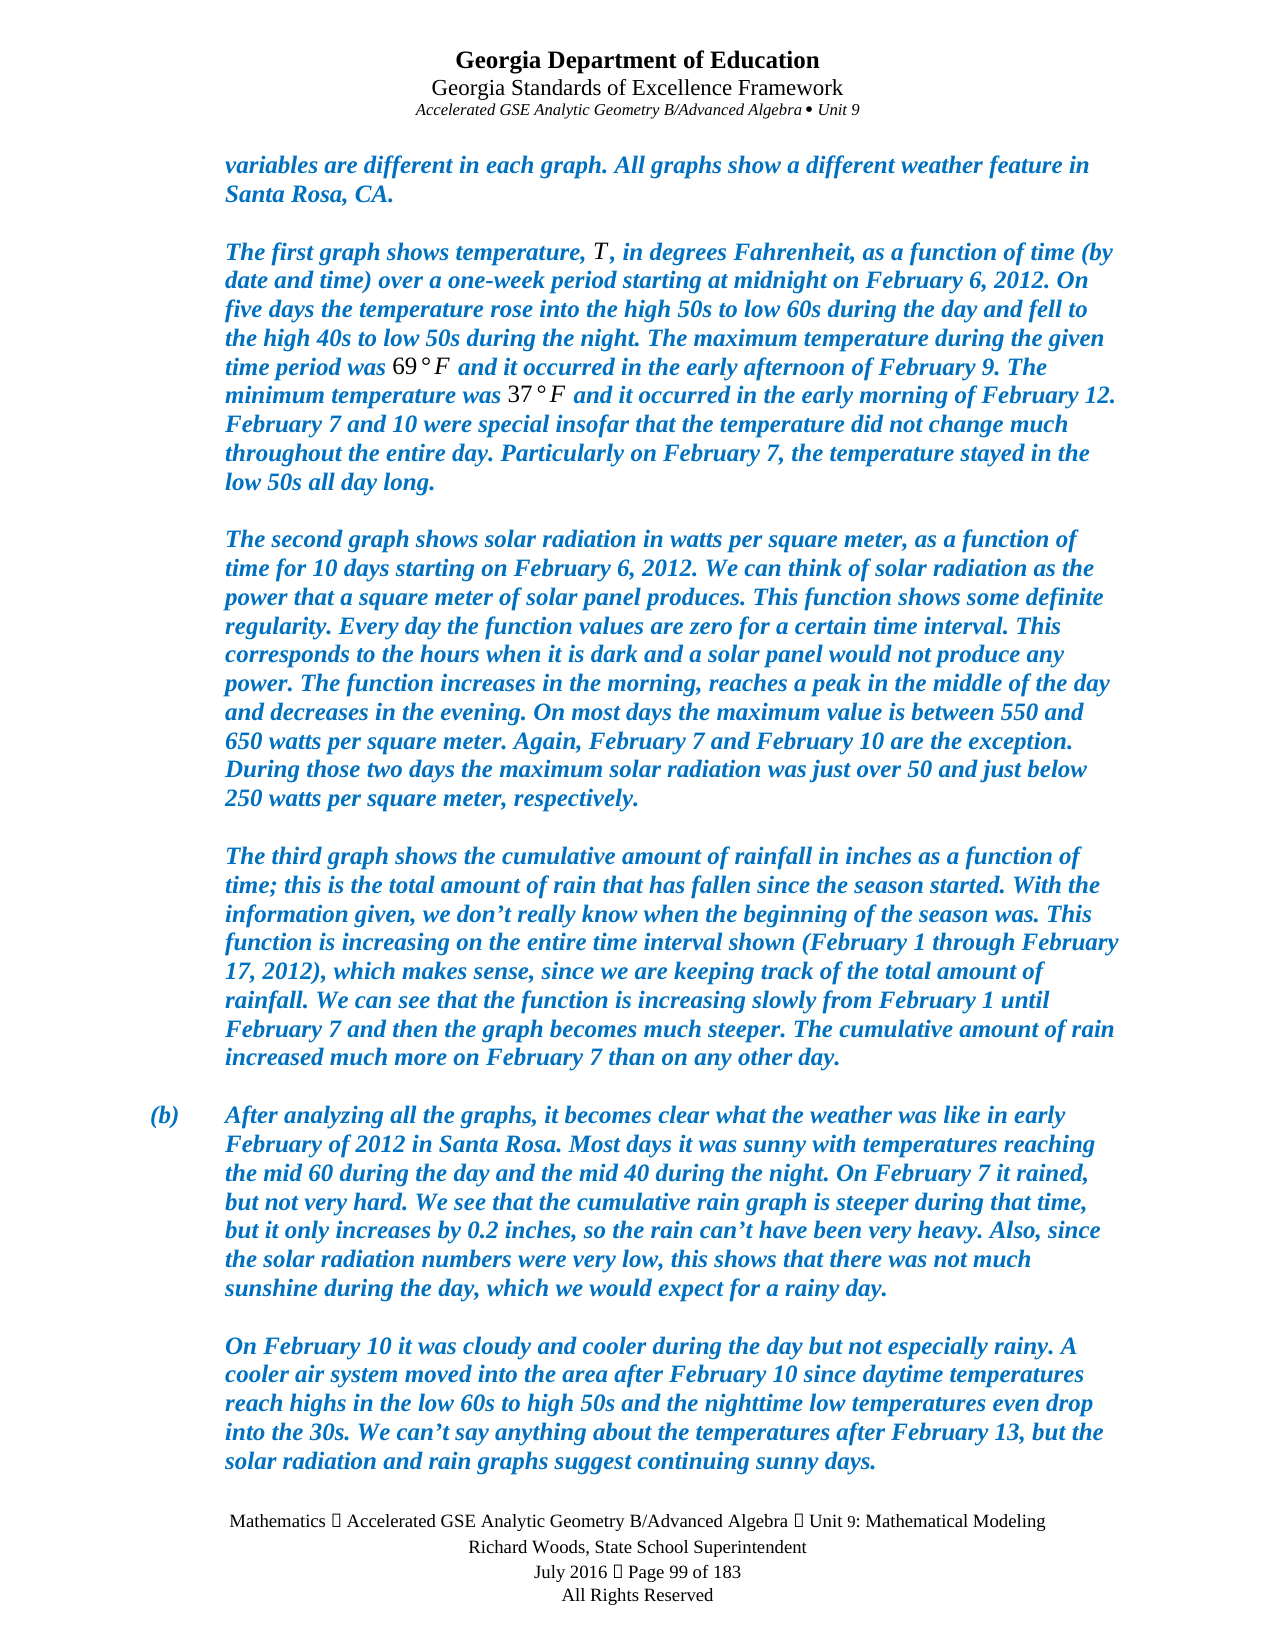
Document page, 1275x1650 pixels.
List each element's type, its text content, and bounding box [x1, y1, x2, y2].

text The third graph shows the cumulative amount of rainfall in inches as a function of time; this is the total amount of rain that has fallen since the season started. With the information given, we don’t really know when the beginning of the season was. This function is increasing on the entire time interval shown (February 1 through February 17, 2012), which makes sense, since we are keeping track of the total amount of rainfall. We can see that the function is increasing slowly from February 1 until February 7 and then the graph becomes much steeper. The cumulative amount of rain increased much more on February 7 than on any other day. [225, 841, 1125, 1071]
text The first graph shows temperature, , in degrees Fahrenheit, as a function of time (by date and time) over a one-week period starting at midnight on February 6, 2012. On five days the temperature rose into the high 50s to low 60s during the day and fell to the high 40s to low 50s during the night. The maximum temperature during the given time period was and it occurred in the early afternoon of February 9. The minimum temperature was and it occurred in the early morning of February 12. February 7 and 10 were special insofar that the temperature did not change much throughout the entire day. Particularly on February 7, the temperature stayed in the low 50s all day long. [225, 237, 1125, 495]
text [150, 150, 1125, 207]
text (b) After analyzing all the graphs, it becomes clear what the weather was like in early February of 2012 in Santa Rosa. Most days it was sunny with temperatures reaching the mid 60 during the day and the mid 40 during the night. On February 7 it rained, but not very hard. We see that the cumulative rain graph is steeper during that time, but it only increases by 0.2 inches, so the rain can’t have been very heavy. Also, since the solar radiation numbers were very low, this shows that there was not much sunshine during the day, which we would expect for a rainy day. [150, 1100, 1125, 1302]
text On February 10 it was cloudy and cooler during the day but not especially rainy. A cooler air system moved into the area after February 10 since daytime temperatures reach highs in the low 60s to high 50s and the nighttime low temperatures even drop into the 30s. We can’t say anything about the temperatures after February 13, but the solar radiation and rain graphs suggest continuing sunny days. [225, 1331, 1125, 1474]
text The second graph shows solar radiation in watts per square meter, as a function of time for 10 days starting on February 6, 2012. We can think of solar radiation as the power that a square meter of solar panel produces. This function shows some definite regularity. Every day the function values are zero for a certain time interval. This corresponds to the hours when it is dark and a solar panel would not produce any power. The function increases in the morning, reaches a peak in the middle of the day and decreases in the evening. On most days the maximum value is between 550 and 650 watts per square meter. Again, February 7 and February 10 are the exception. During those two days the maximum solar radiation was just over 50 and just below 250 watts per square meter, respectively. [225, 524, 1125, 812]
